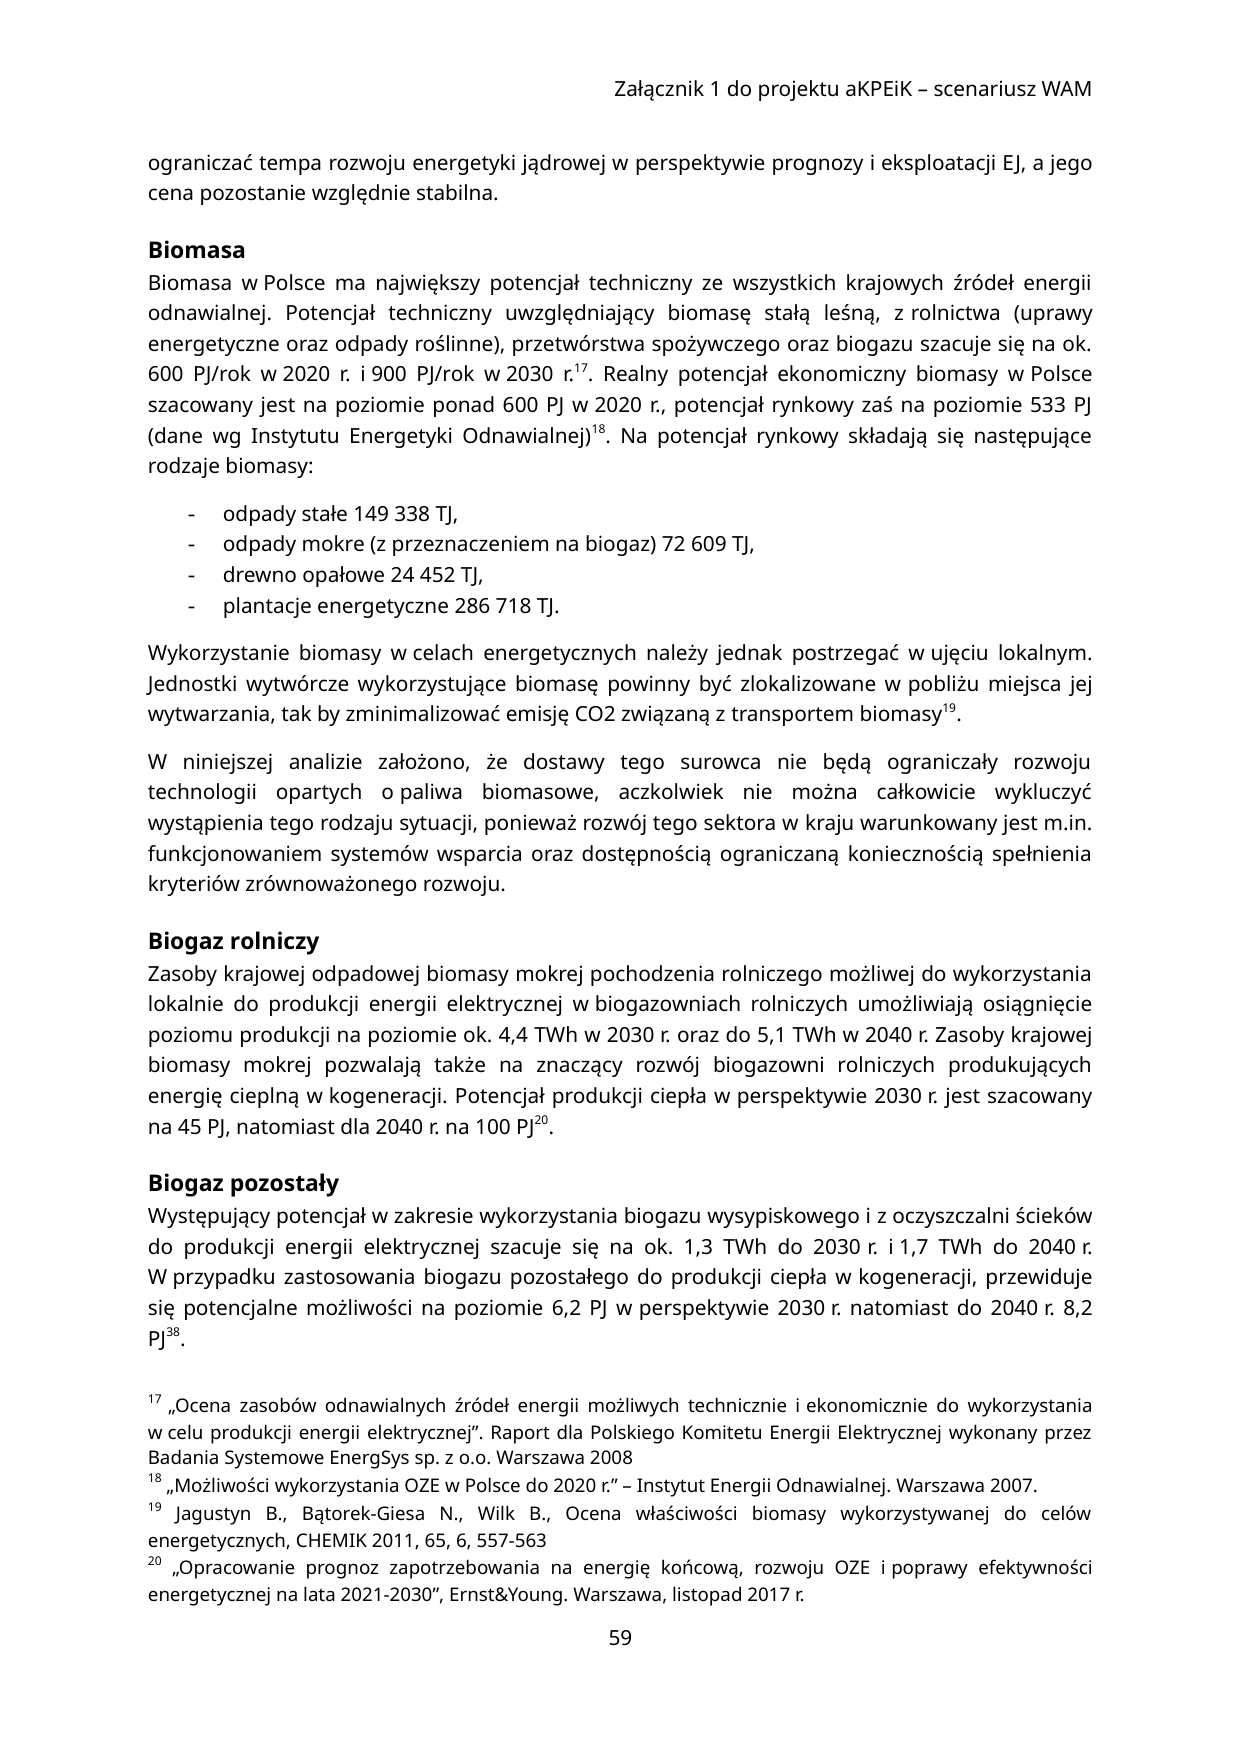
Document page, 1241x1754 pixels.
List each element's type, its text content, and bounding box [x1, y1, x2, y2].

text W niniejszej analizie założono, że dostawy tego surowca nie będą ograniczały rozwoju technologii opartych o paliwa biomasowe, aczkolwiek nie można całkowicie wykluczyć wystąpienia tego rodzaju sytuacji, ponieważ rozwój tego sektora w kraju warunkowany jest m.in. funkcjonowaniem systemów wsparcia oraz dostępnością ograniczaną koniecznością spełnienia kryteriów zrównoważonego rozwoju. [148, 747, 1093, 898]
text Biogaz pozostały [148, 1167, 1093, 1199]
text Występujący potencjał w zakresie wykorzystania biogazu wysypiskowego i z oczyszczalni ścieków do produkcji energii elektrycznej szacuje się na ok. 1,3 TWh do 2030 r. i 1,7 TWh do 2040 r. W przypadku zastosowania biogazu pozostałego do produkcji ciepła w kogeneracji, przewiduje się potencjalne możliwości na poziomie 6,2 PJ w perspektywie 2030 r. natomiast do 2040 r. 8,2 PJ38. [148, 1201, 1093, 1352]
text Biomasa [148, 234, 1093, 265]
text Zasoby krajowej odpadowej biomasy mokrej pochodzenia rolniczego możliwej do wykorzystania lokalnie do produkcji energii elektrycznej w biogazowniach rolniczych umożliwiają osiągnięcie poziomu produkcji na poziomie ok. 4,4 TWh w 2030 r. oraz do 5,1 TWh w 2040 r. Zasoby krajowej biomasy mokrej pozwalają także na znaczący rozwój biogazowni rolniczych produkujących energię cieplną w kogeneracji. Potencjał produkcji ciepła w perspektywie 2030 r. jest szacowany na 45 PJ, natomiast dla 2040 r. na 100 PJ. [148, 959, 1093, 1140]
text Biomasa w Polsce ma największy potencjał techniczny ze wszystkich krajowych źródeł energii odnawialnej. Potencjał techniczny uwzględniający biomasę stałą leśną, z rolnictwa (uprawy energetyczne oraz odpady roślinne), przetwórstwa spożywczego oraz biogazu szacuje się na ok. 600 PJ/rok w 2020 r. i 900 PJ/rok w 2030 r.. Realny potencjał ekonomiczny biomasy w Polsce szacowany jest na poziomie ponad 600 PJ w 2020 r., potencjał rynkowy zaś na poziomie 533 PJ (dane wg Instytutu Energetyki Odnawialnej). Na potencjał rynkowy składają się następujące rodzaje biomasy: [148, 268, 1093, 480]
list plantacje energetyczne 286 718 TJ. [185, 591, 1093, 619]
list odpady stałe 149 338 TJ, [185, 499, 1093, 527]
text Biogaz rolniczy [148, 925, 1093, 956]
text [148, 148, 1093, 207]
text Wykorzystanie biomasy w celach energetycznych należy jednak postrzegać w ujęciu lokalnym. Jednostki wytwórcze wykorzystujące biomasę powinny być zlokalizowane w pobliżu miejsca jej wytwarzania, tak by zminimalizować emisję CO2 związaną z transportem biomasy. [148, 638, 1093, 728]
list odpady mokre (z przeznaczeniem na biogaz) 72 609 TJ, [185, 529, 1093, 558]
list drewno opałowe 24 452 TJ, [185, 560, 1093, 589]
